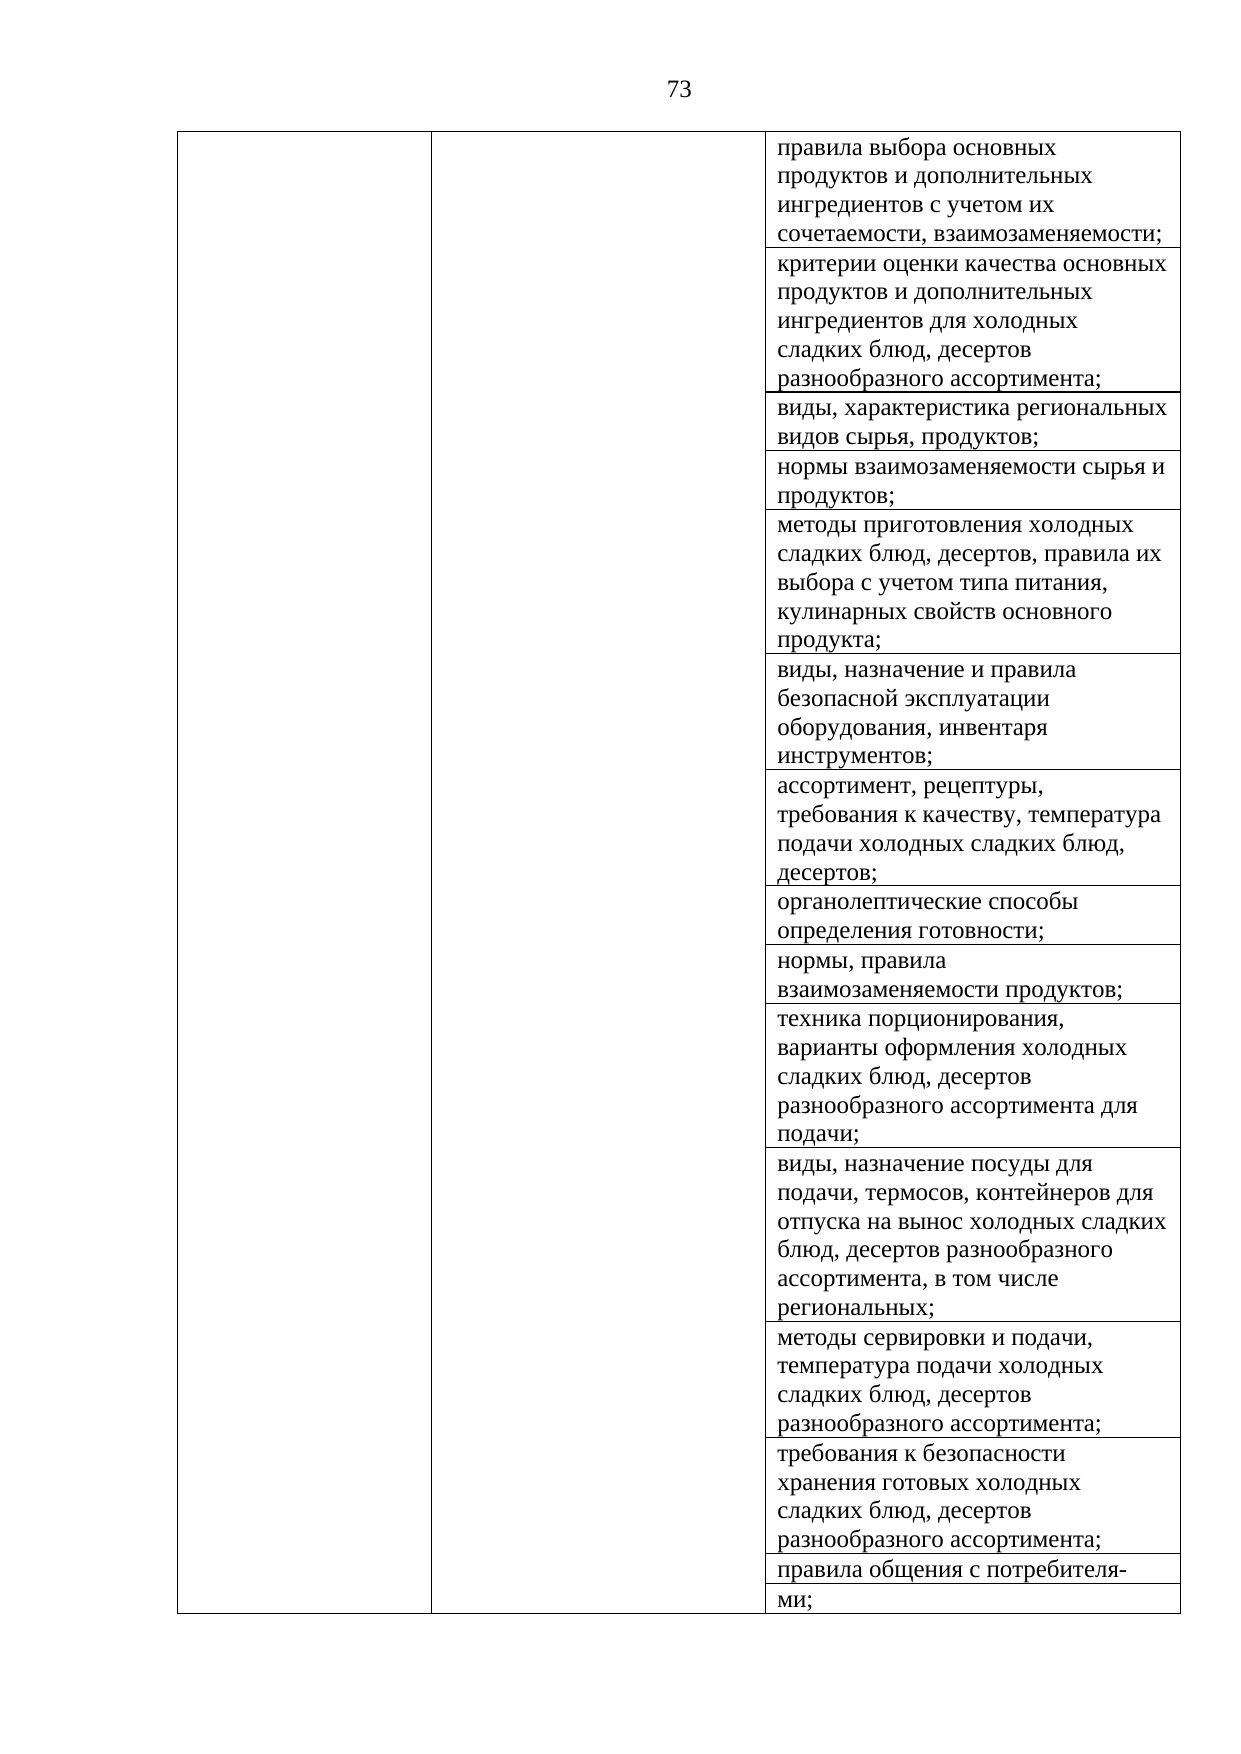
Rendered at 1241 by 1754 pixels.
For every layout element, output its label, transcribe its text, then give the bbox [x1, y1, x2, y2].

table_cell критерии оценки качества основных продуктов и дополнительных ингредиентов для холодных сладких блюд, десертов разнообразного ассортимента; [766, 248, 1180, 391]
table_cell нормы, правила взаимозаменяемости продуктов; [766, 945, 1180, 1002]
table_cell правила общения с потребителя- [766, 1554, 1180, 1583]
table_cell ми; [766, 1584, 1180, 1612]
table_cell ассортимент, рецептуры, требования к качеству, температура подачи холодных сладких блюд, десертов; [766, 770, 1180, 885]
table_cell техника порционирования, варианты оформления холодных сладких блюд, десертов разнообразного ассортимента для подачи; [766, 1004, 1180, 1147]
table_cell виды, назначение посуды для подачи, термосов, контейнеров для отпуска на вынос холодных сладких блюд, десертов разнообразного ассортимента, в том числе региональных; [766, 1148, 1180, 1321]
table_cell методы сервировки и подачи, температура подачи холодных сладких блюд, десертов разнообразного ассортимента; [766, 1322, 1180, 1437]
table_cell требования к безопасности хранения готовых холодных сладких блюд, десертов разнообразного ассортимента; [766, 1438, 1180, 1553]
table_cell нормы взаимозаменяемости сырья и продуктов; [766, 451, 1180, 508]
table_cell виды, назначение и правила безопасной эксплуатации оборудования, инвентаря инструментов; [766, 654, 1180, 769]
table_cell виды, характеристика региональных видов сырья, продуктов; [766, 393, 1180, 450]
table_cell методы приготовления холодных сладких блюд, десертов, правила их выбора с учетом типа питания, кулинарных свойств основного продукта; [766, 510, 1180, 653]
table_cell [766, 132, 1180, 247]
table_cell органолептические способы определения готовности; [766, 886, 1180, 944]
